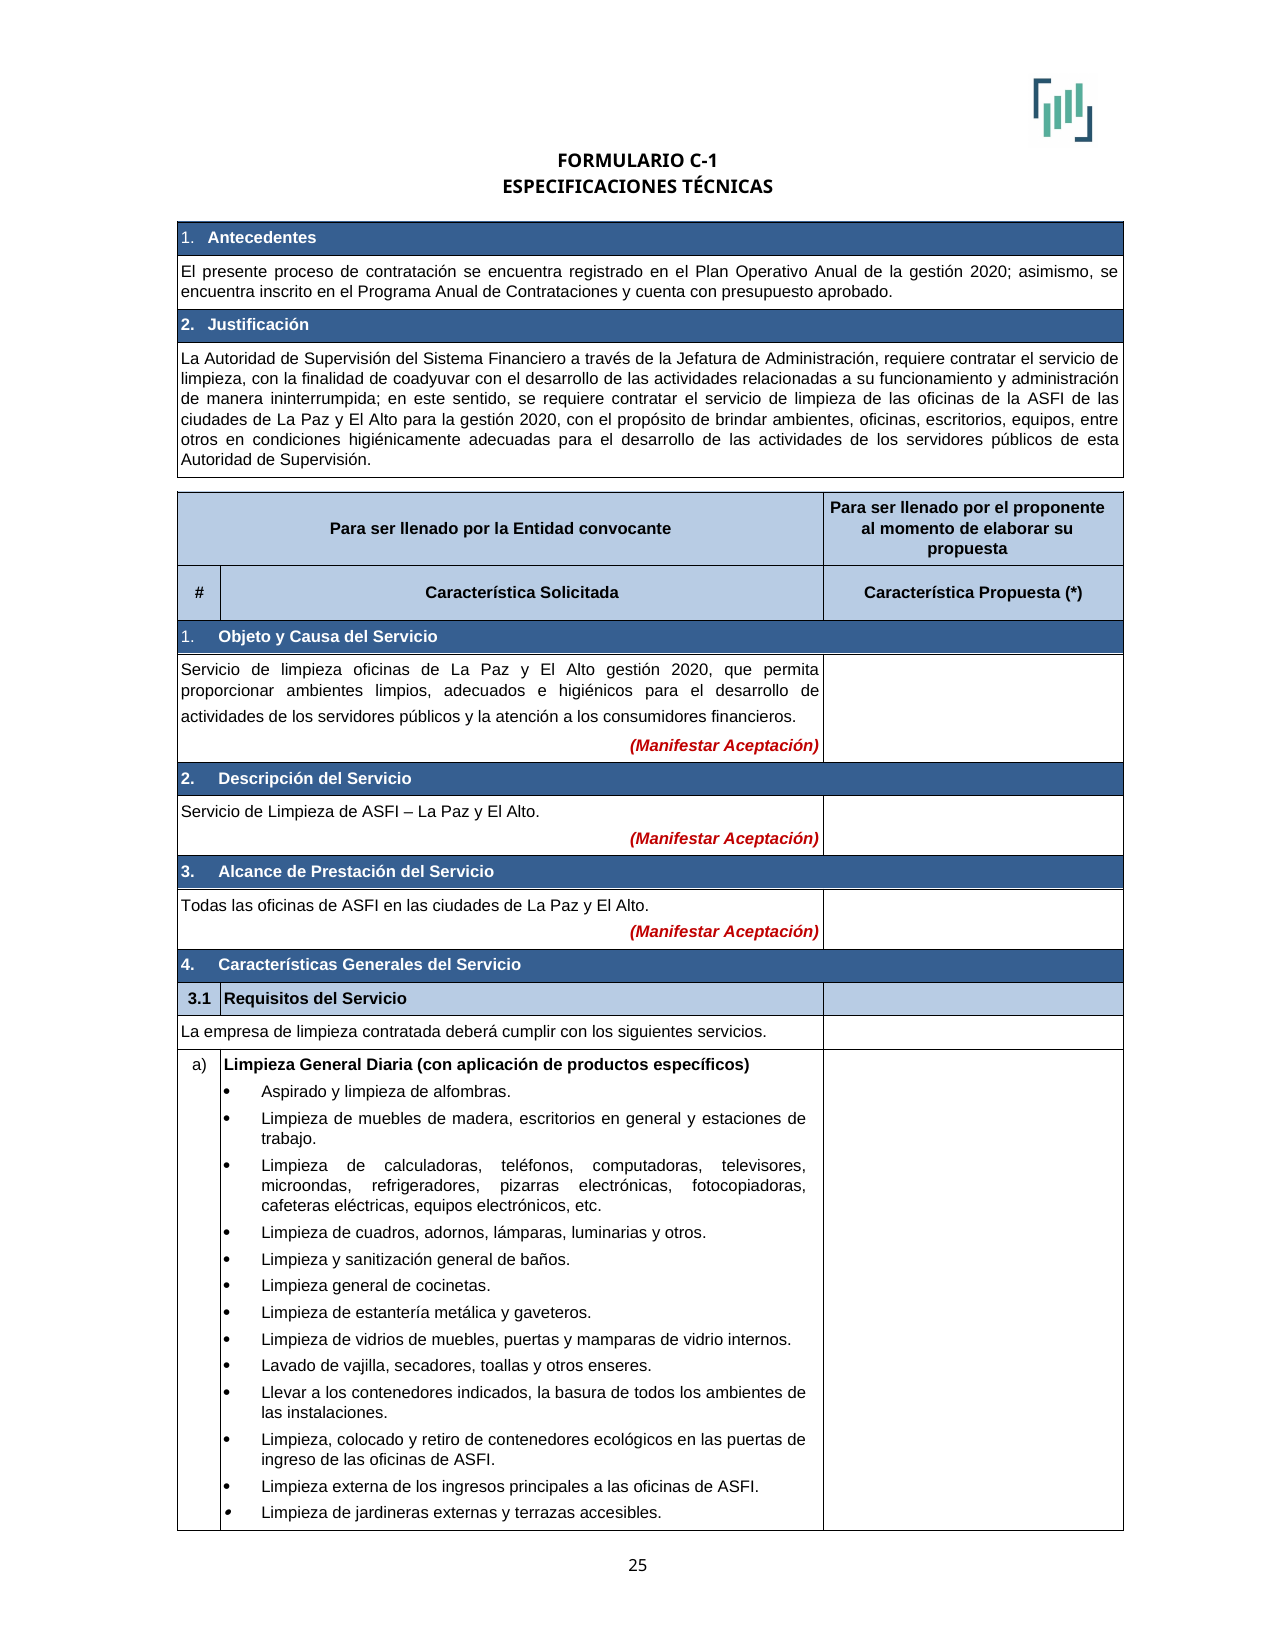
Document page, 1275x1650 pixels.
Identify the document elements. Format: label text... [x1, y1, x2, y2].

picture [1028, 73, 1098, 148]
text FORMULARIO C-1 [177, 148, 1098, 173]
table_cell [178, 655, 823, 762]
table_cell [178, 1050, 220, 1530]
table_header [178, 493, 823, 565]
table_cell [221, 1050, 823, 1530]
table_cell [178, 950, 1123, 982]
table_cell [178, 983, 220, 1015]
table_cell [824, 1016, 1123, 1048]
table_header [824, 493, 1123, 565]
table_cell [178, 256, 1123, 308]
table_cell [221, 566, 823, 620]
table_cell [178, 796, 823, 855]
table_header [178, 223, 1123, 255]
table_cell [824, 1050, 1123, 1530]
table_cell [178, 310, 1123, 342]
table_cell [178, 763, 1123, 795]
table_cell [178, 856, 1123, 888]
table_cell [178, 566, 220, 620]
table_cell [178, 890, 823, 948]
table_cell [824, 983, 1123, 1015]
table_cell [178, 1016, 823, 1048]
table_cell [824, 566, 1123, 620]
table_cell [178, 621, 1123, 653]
text ESPECIFICACIONES TÉCNICAS [177, 173, 1098, 199]
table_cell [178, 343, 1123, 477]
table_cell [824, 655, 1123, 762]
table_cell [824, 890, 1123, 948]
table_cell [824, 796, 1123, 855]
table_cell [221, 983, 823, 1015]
